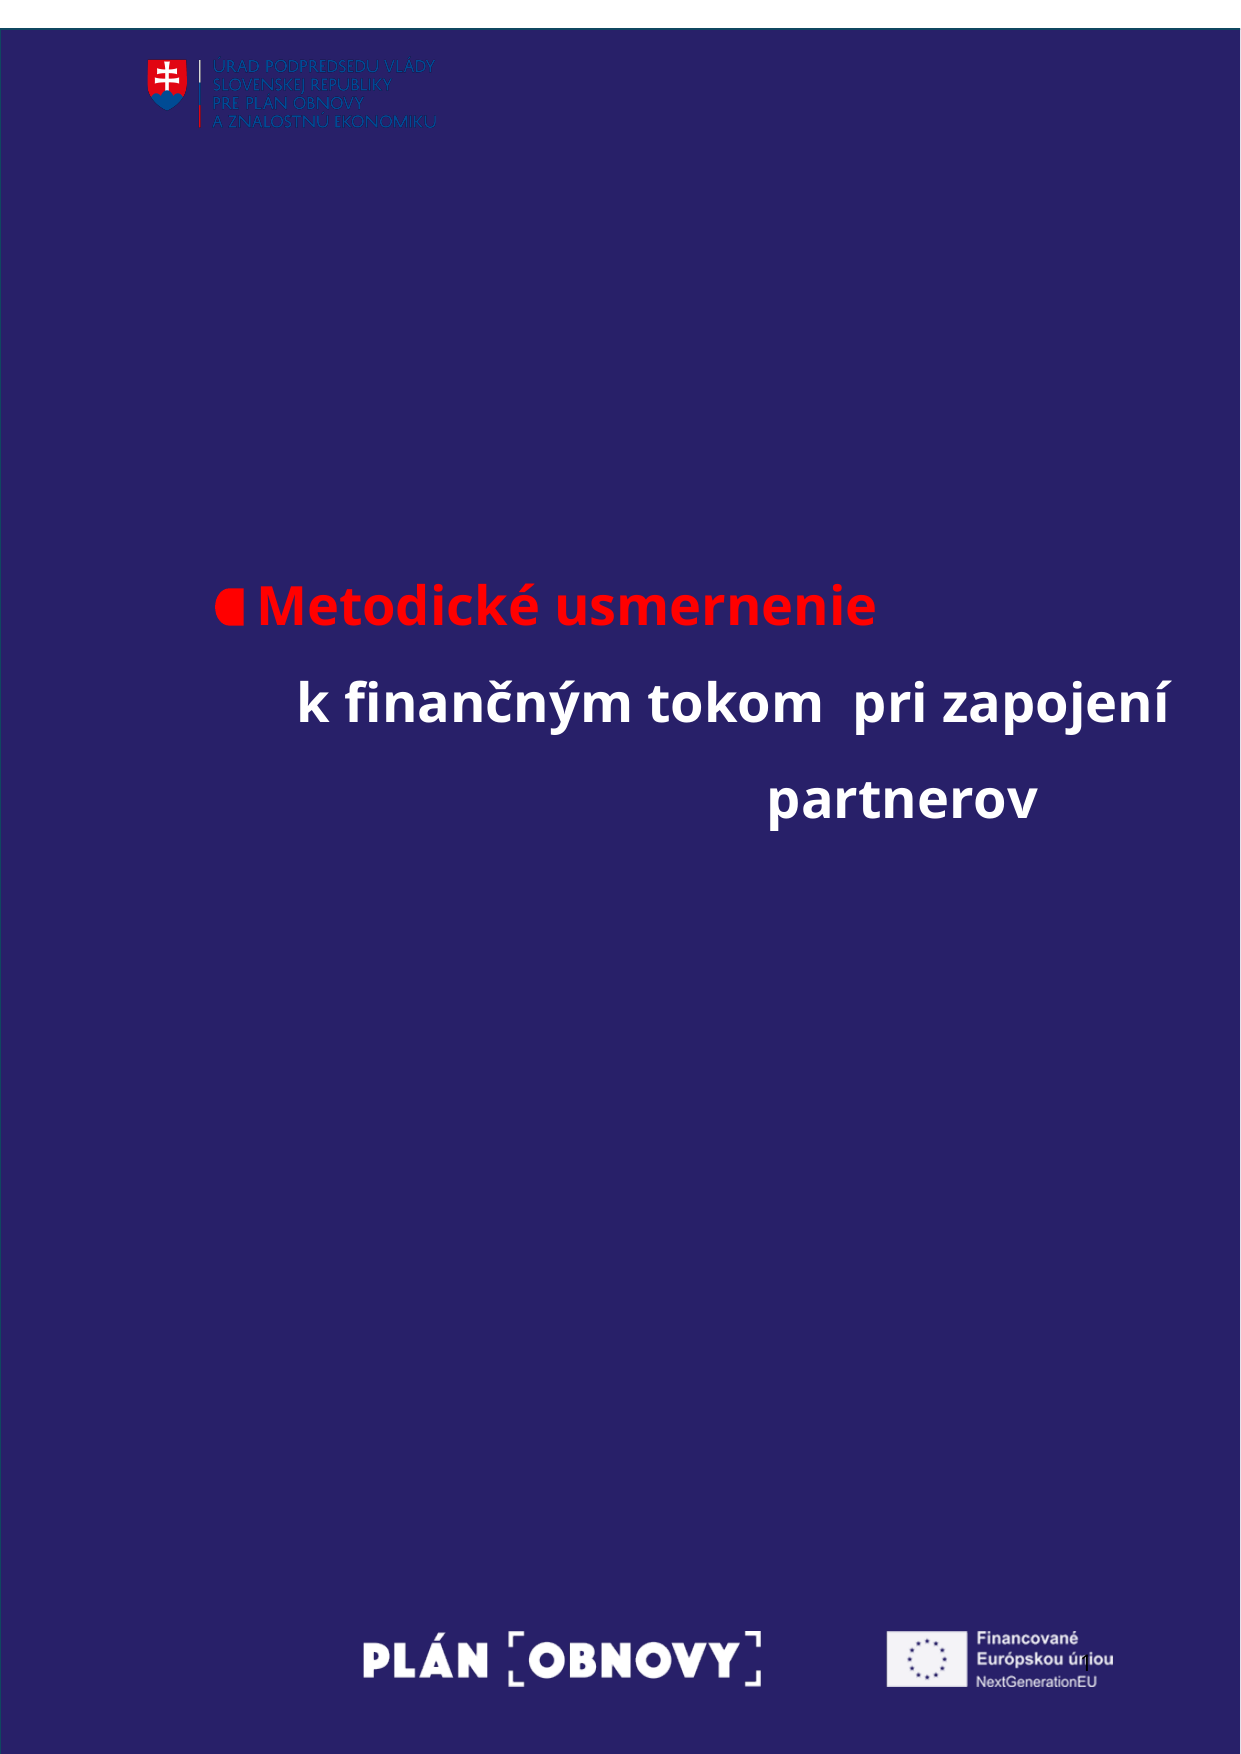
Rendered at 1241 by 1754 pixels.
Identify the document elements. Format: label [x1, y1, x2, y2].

picture [147, 56, 436, 128]
picture [363, 1631, 1113, 1687]
